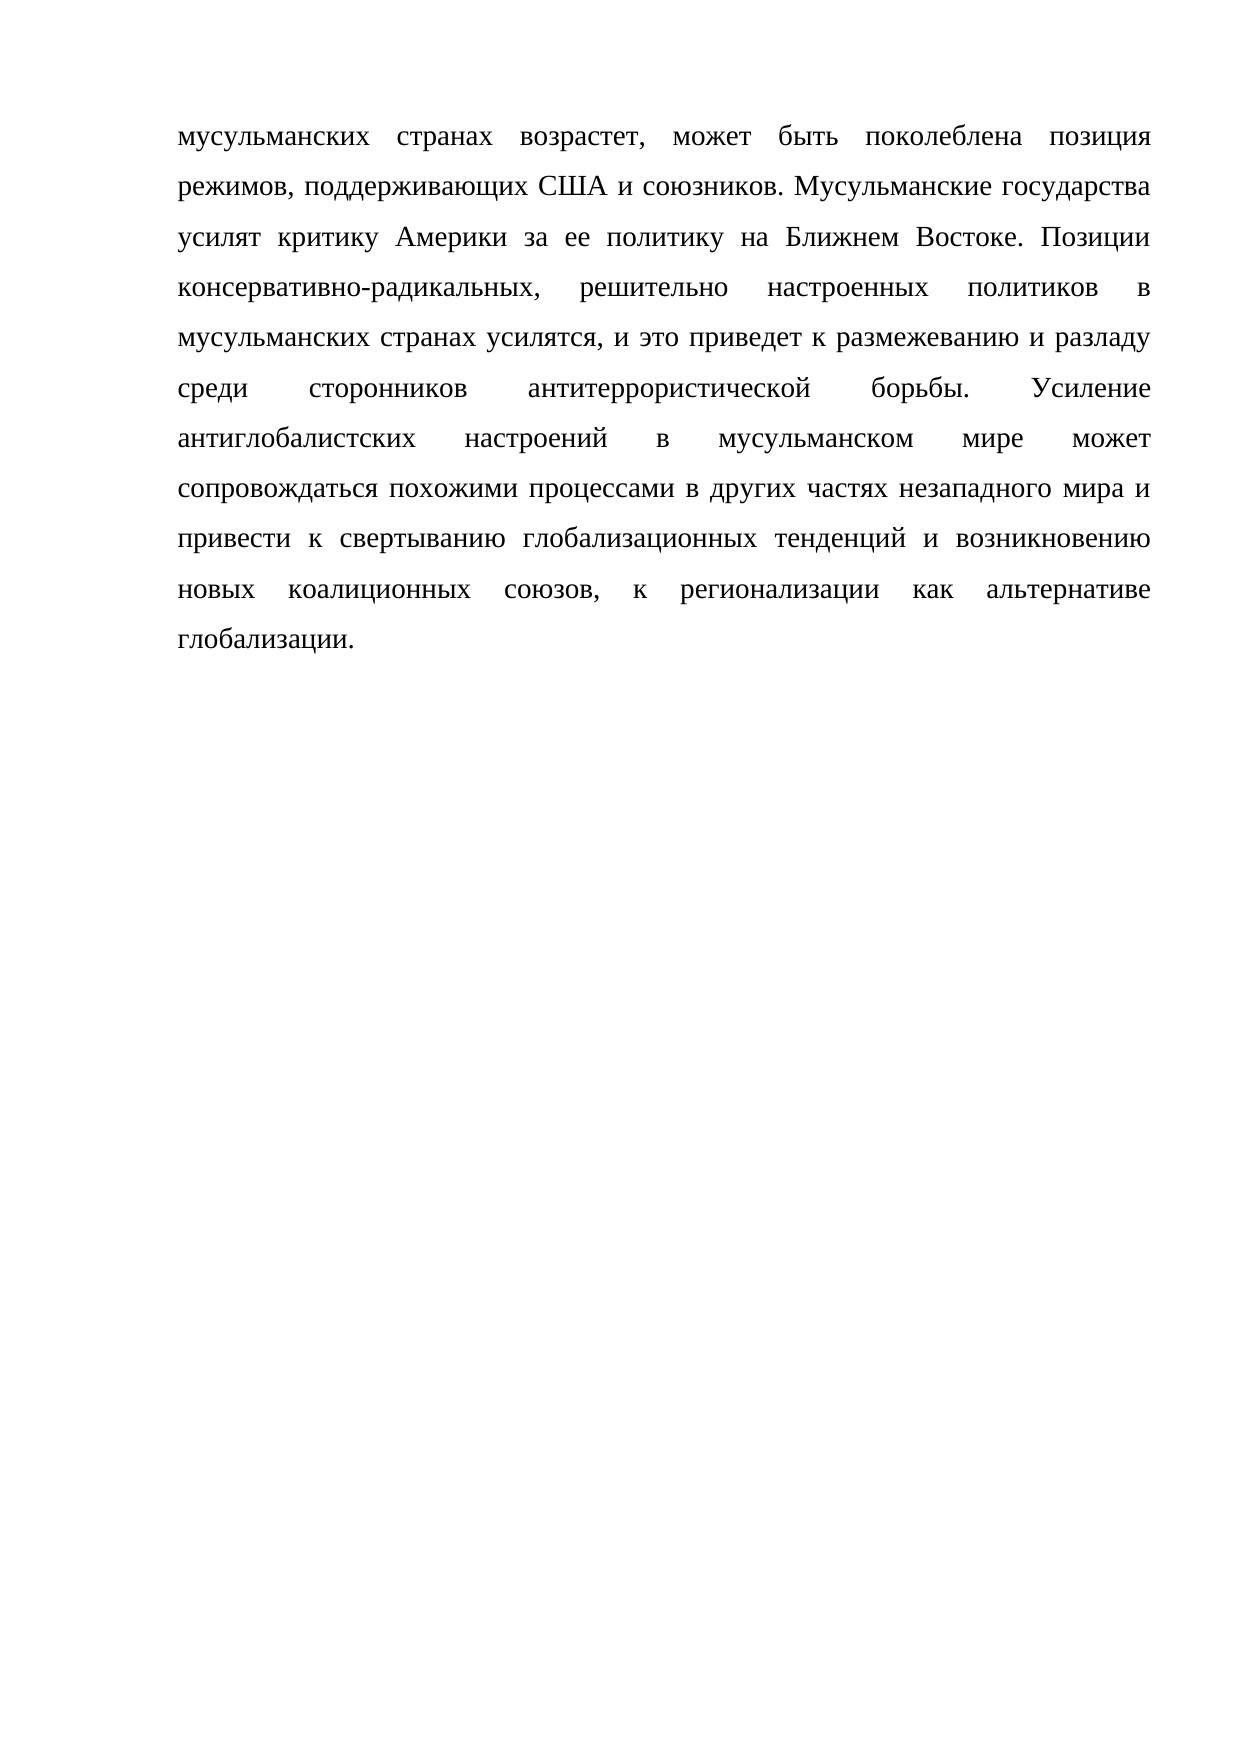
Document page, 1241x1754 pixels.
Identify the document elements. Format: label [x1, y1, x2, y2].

text [177, 118, 1152, 655]
